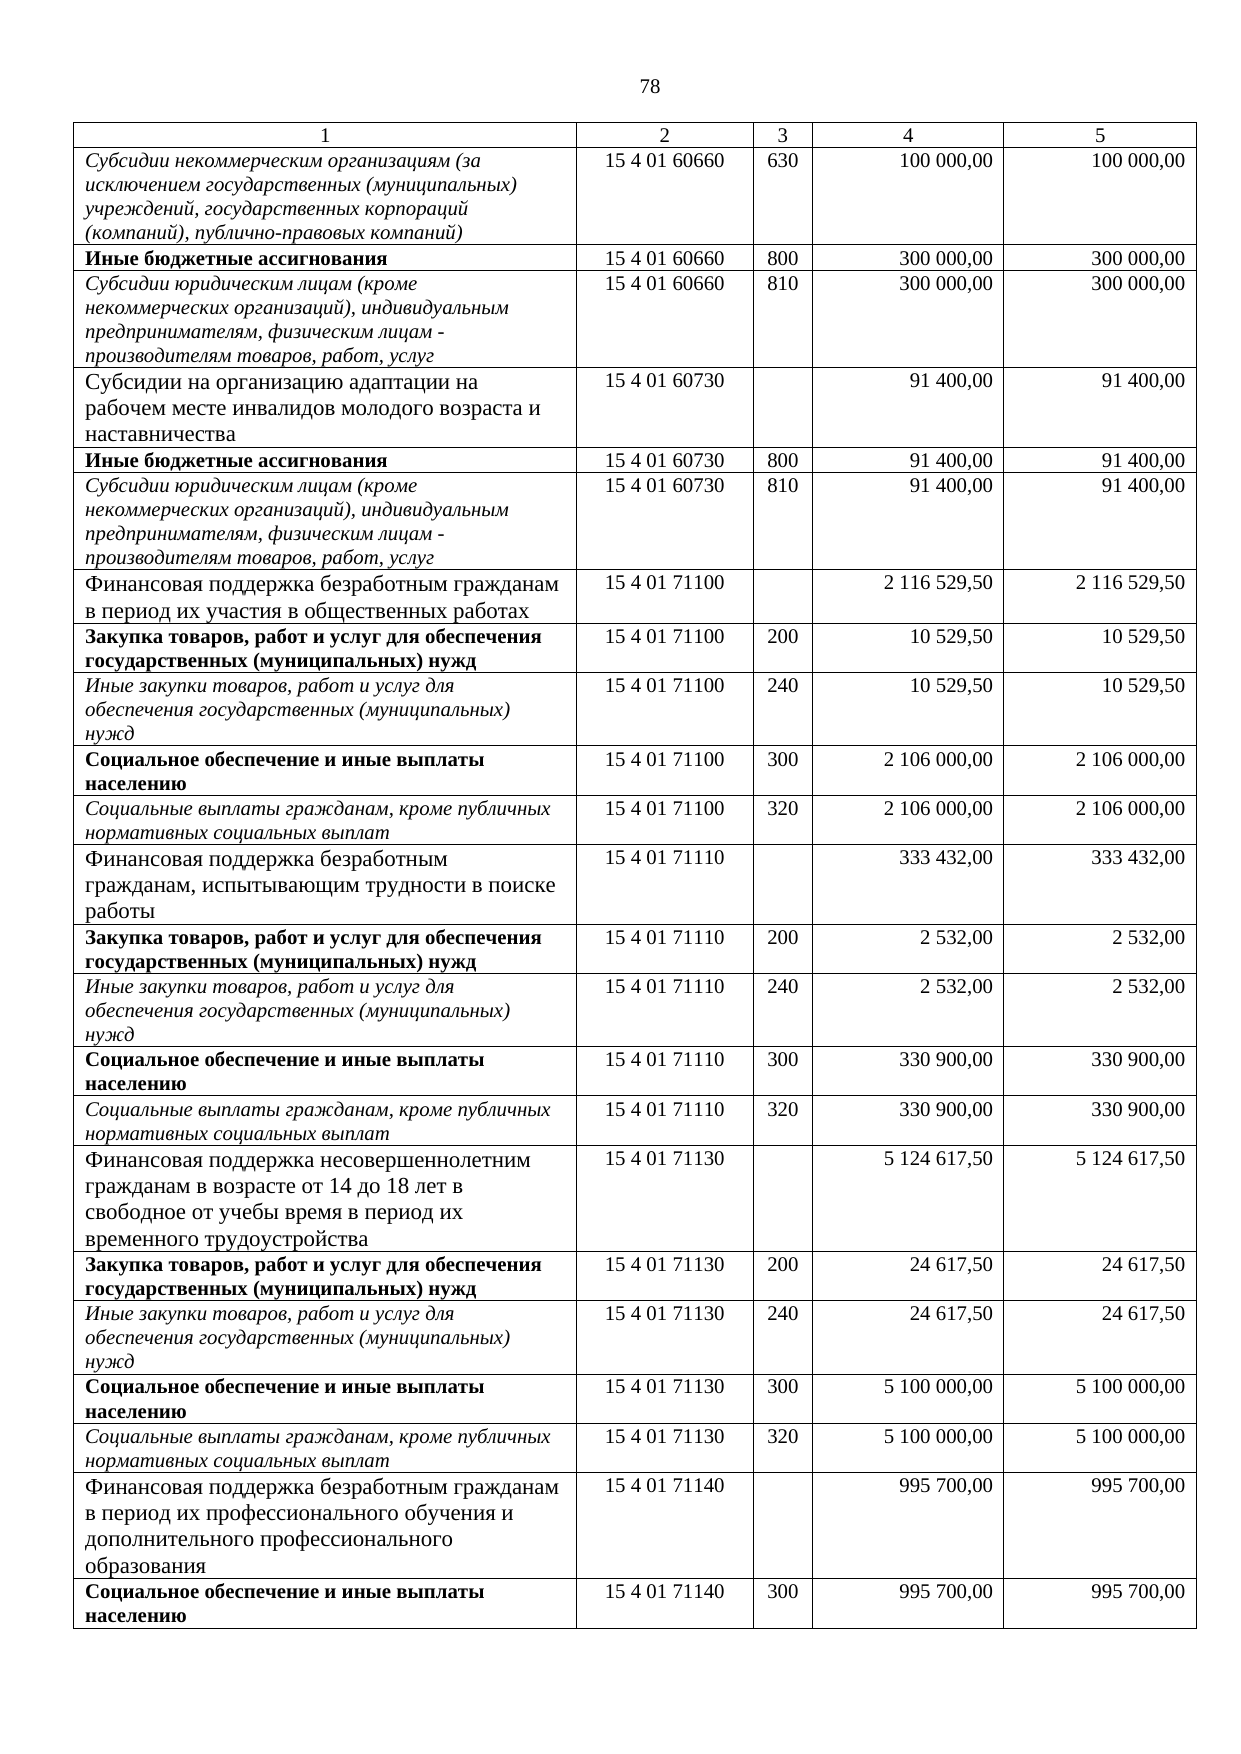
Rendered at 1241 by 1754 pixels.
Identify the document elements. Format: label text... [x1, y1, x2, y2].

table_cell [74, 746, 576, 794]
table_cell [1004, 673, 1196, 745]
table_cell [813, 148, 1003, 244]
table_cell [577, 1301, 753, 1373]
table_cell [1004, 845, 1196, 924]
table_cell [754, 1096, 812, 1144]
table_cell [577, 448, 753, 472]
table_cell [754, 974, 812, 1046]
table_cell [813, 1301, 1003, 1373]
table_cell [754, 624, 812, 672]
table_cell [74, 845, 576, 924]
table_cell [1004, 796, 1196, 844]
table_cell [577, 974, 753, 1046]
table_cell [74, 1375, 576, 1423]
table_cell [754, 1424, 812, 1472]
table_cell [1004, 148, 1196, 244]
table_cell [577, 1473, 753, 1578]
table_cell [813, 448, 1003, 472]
table_header 2 [577, 123, 753, 147]
table_header 3 [754, 123, 812, 147]
table_header 1 [74, 123, 576, 147]
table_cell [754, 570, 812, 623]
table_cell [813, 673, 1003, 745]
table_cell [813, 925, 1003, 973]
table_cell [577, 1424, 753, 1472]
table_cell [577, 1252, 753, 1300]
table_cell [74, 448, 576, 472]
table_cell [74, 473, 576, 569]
table_header 5 [1004, 123, 1196, 147]
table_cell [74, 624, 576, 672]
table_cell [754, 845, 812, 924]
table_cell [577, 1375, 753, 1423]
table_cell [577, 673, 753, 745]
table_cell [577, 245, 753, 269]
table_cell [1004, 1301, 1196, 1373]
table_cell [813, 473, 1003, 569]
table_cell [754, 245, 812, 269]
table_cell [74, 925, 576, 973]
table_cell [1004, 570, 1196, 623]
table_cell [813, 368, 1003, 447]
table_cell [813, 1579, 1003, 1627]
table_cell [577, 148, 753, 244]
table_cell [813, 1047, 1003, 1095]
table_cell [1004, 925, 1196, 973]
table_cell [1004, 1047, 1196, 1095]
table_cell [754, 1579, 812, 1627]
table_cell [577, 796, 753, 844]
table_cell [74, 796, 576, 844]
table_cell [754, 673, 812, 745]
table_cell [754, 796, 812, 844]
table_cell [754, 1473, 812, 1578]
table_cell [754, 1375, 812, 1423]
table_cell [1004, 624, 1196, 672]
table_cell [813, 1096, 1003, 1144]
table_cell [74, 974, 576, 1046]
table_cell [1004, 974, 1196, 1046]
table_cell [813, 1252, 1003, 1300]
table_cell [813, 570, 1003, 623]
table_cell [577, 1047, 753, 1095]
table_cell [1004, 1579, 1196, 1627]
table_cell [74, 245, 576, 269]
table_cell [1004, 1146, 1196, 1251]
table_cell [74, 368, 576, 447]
table_header 4 [813, 123, 1003, 147]
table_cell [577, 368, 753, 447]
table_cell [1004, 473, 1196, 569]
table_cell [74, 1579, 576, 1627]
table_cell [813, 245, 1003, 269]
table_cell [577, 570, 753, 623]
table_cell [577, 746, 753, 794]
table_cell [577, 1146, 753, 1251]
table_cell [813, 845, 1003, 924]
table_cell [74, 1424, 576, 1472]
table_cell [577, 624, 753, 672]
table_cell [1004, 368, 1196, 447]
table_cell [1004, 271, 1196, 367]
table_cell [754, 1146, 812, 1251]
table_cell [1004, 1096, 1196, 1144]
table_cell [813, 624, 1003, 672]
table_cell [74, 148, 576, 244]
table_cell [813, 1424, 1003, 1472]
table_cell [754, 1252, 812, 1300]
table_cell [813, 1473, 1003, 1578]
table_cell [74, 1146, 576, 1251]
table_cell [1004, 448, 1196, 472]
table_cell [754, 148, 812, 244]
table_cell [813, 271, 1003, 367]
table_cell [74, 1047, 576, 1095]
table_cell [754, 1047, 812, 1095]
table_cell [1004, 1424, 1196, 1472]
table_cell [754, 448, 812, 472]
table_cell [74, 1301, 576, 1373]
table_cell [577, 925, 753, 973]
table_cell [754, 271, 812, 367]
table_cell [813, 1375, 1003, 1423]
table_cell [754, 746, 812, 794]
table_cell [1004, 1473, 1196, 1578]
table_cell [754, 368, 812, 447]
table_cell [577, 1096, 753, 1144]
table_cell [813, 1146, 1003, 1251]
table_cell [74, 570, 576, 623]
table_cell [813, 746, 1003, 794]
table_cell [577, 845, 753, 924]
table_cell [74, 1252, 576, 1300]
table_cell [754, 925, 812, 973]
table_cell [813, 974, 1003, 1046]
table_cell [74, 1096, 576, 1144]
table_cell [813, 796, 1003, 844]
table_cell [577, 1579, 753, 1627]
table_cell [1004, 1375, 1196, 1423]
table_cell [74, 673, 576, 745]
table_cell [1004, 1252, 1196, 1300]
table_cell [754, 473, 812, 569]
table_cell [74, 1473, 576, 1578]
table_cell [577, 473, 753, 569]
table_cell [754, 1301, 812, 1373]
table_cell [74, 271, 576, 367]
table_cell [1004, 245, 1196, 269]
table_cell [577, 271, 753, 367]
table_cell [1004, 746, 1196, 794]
